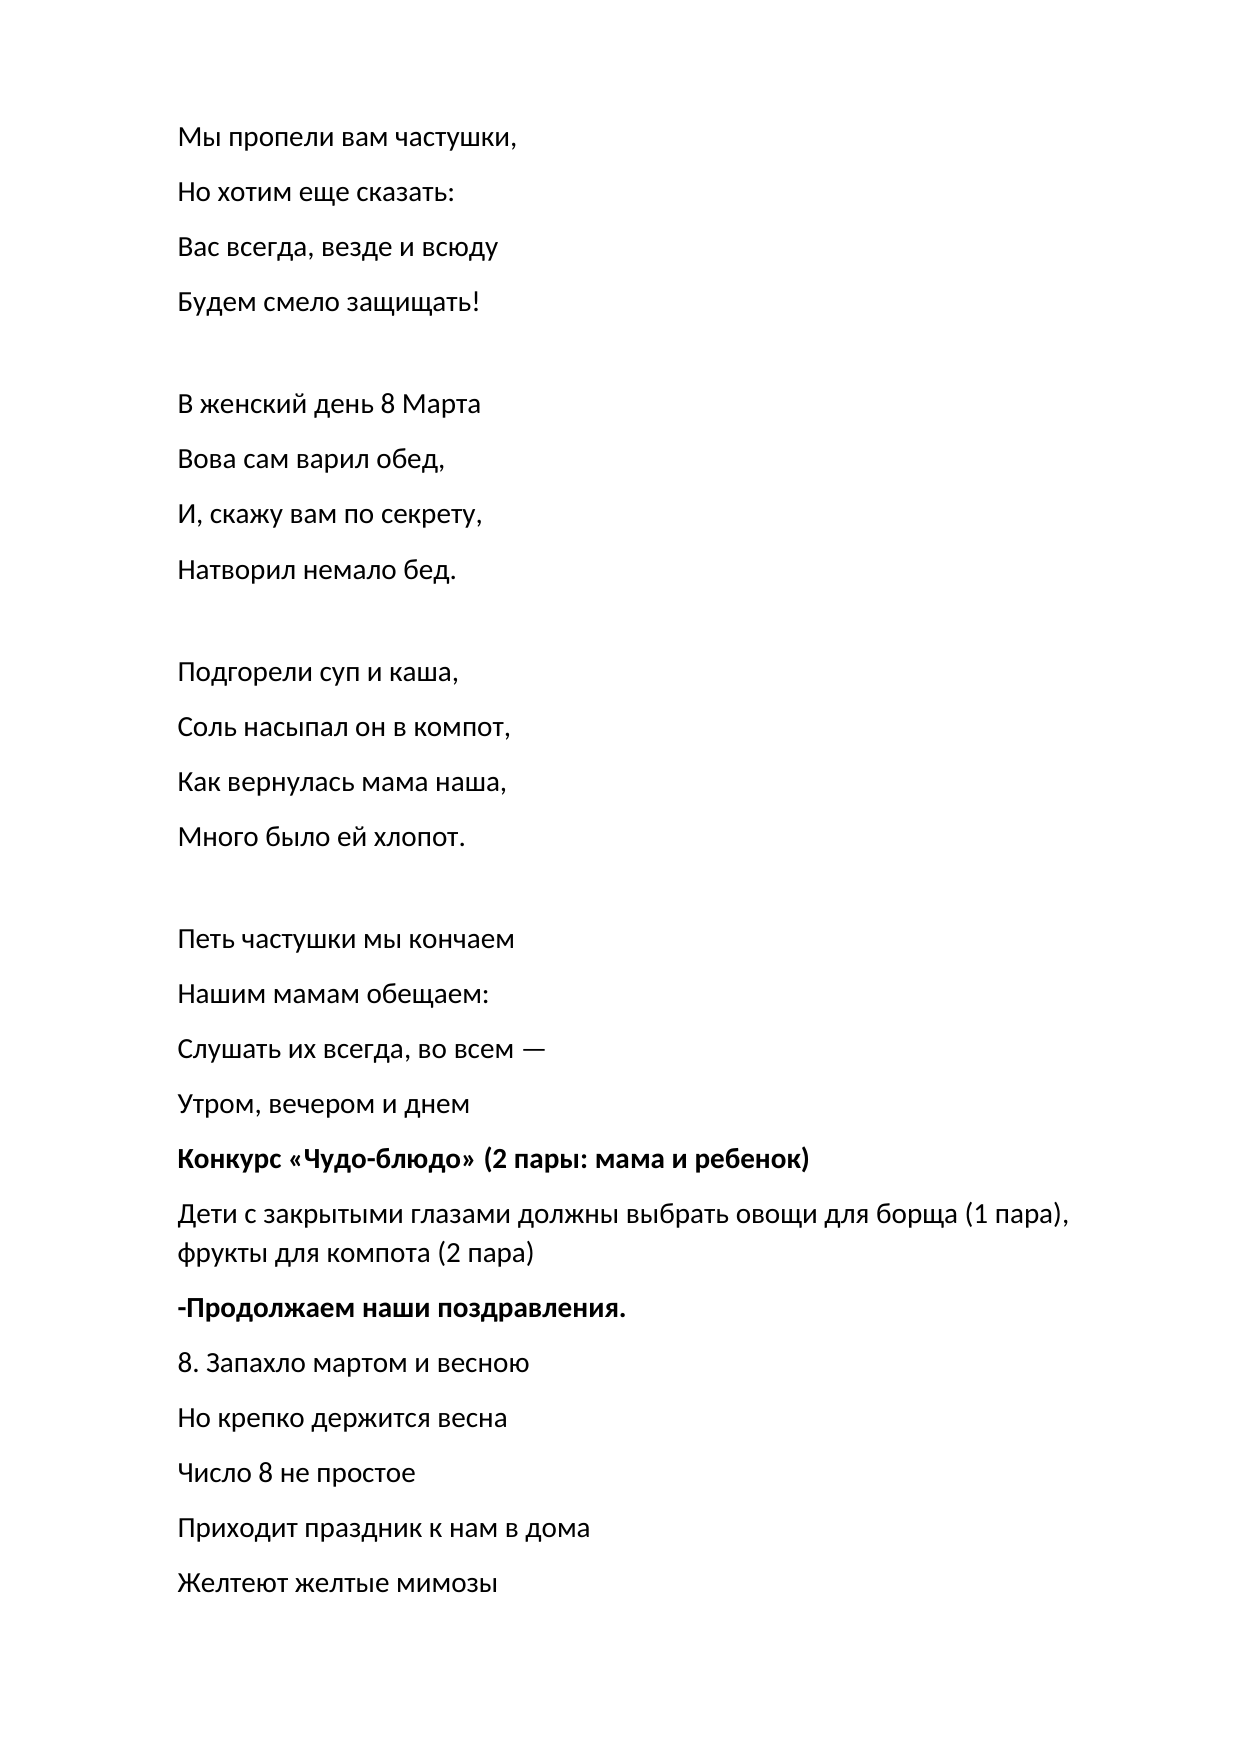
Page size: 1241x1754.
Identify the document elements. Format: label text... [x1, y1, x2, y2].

text Мы пропели вам частушки, [177, 118, 1152, 154]
text Дети с закрытыми глазами должны выбрать овощи для борща (1 пара), фрукты для компота (2 пара) [177, 1196, 1152, 1269]
text Подгорели суп и каша, [177, 653, 1152, 688]
text Утром, вечером и днем [177, 1085, 1152, 1121]
text Петь частушки мы кончаем [177, 920, 1152, 956]
text Вова сам варил обед, [177, 441, 1152, 476]
text Натворил немало бед. [177, 551, 1152, 586]
text Вас всегда, везде и всюду [177, 228, 1152, 264]
text Конкурс «Чудо-блюдо» (2 пары: мама и ребенок) [177, 1140, 1152, 1176]
text Но крепко держится весна [177, 1399, 1152, 1435]
text Соль насыпал он в компот, [177, 708, 1152, 743]
text -Продолжаем наши поздравления. [177, 1289, 1152, 1325]
text Но хотим еще сказать: [177, 173, 1152, 209]
text В женский день 8 Марта [177, 385, 1152, 421]
text Приходит праздник к нам в дома [177, 1509, 1152, 1545]
text Много было ей хлопот. [177, 818, 1152, 854]
text Как вернулась мама наша, [177, 763, 1152, 798]
text Нашим мамам обещаем: [177, 975, 1152, 1011]
text Число 8 не простое [177, 1454, 1152, 1490]
text Будем смело защищать! [177, 283, 1152, 319]
text Слушать их всегда, во всем — [177, 1030, 1152, 1066]
text И, скажу вам по секрету, [177, 496, 1152, 531]
text 8. Запахло мартом и весною [177, 1344, 1152, 1380]
text Желтеют желтые мимозы [177, 1564, 1152, 1600]
